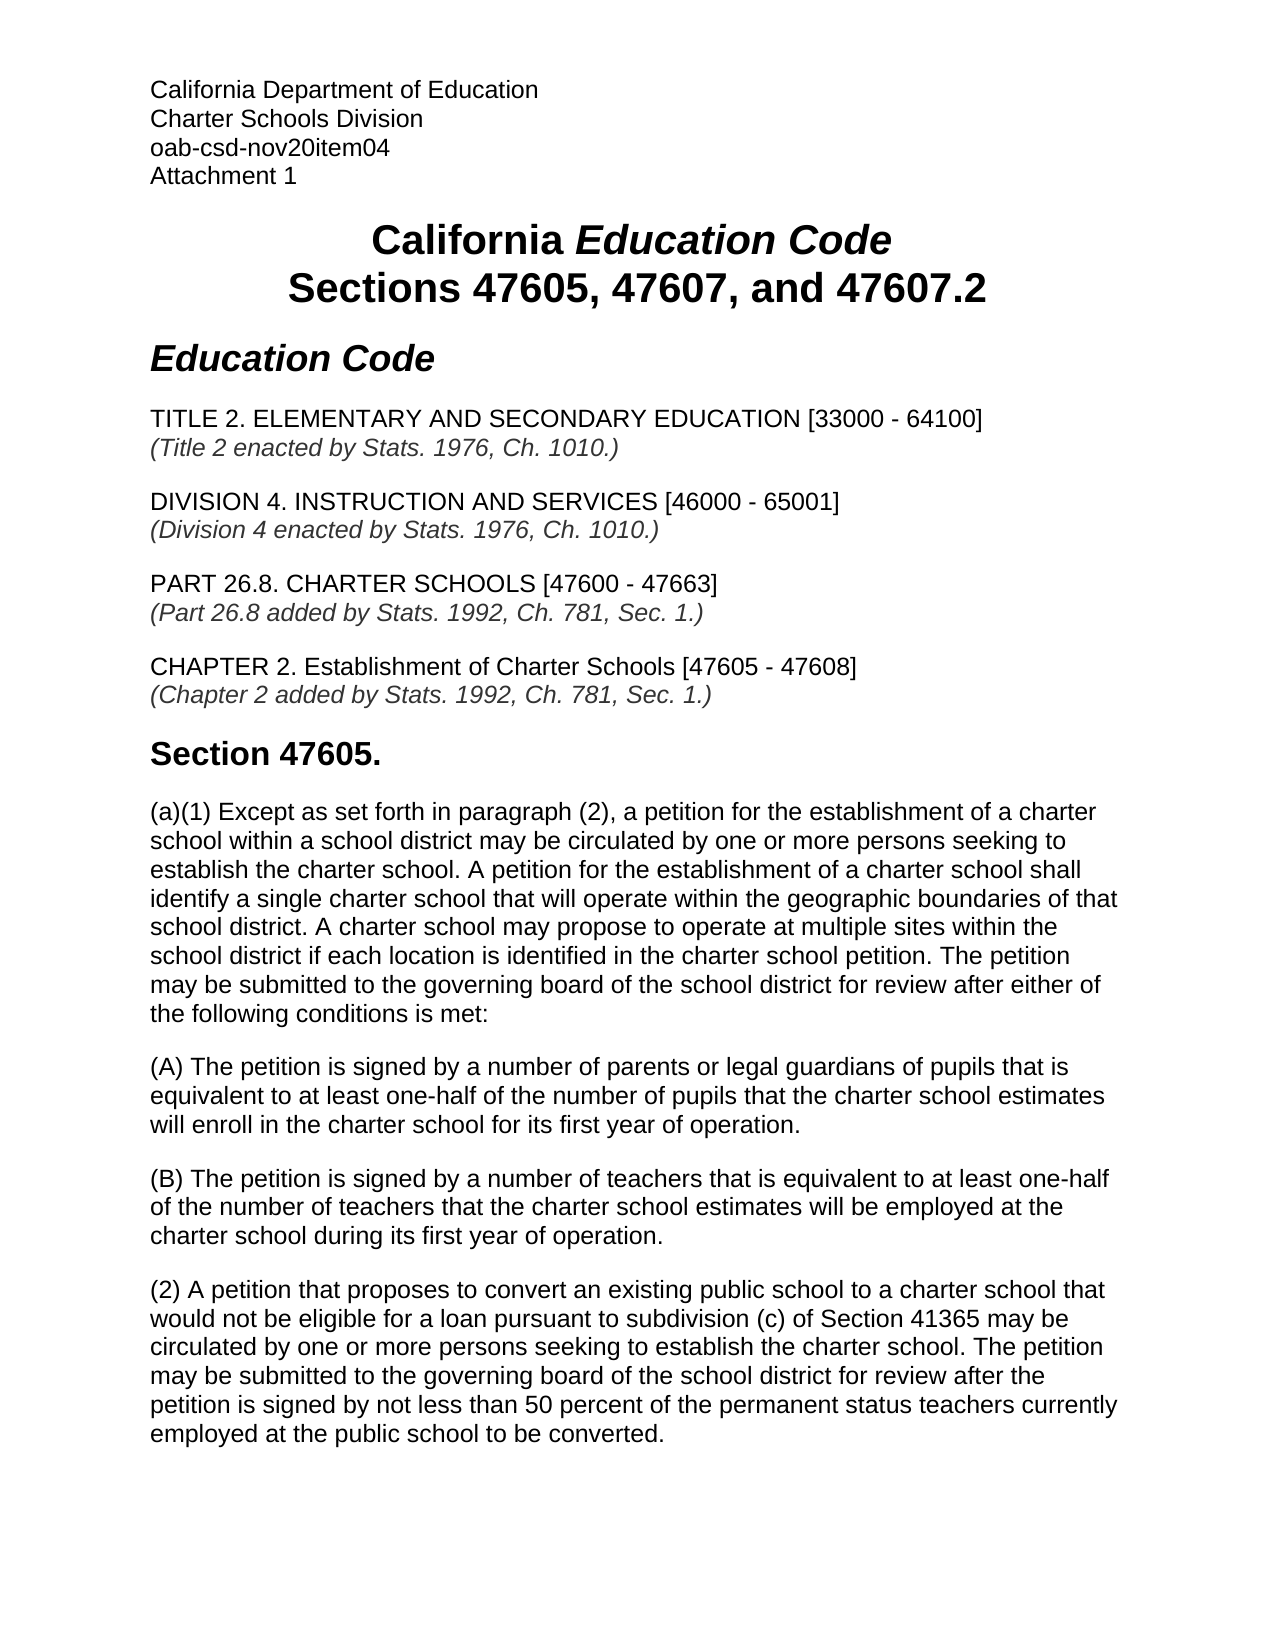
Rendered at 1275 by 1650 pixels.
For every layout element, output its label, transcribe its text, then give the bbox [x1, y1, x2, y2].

text DIVISION 4. INSTRUCTION AND SERVICES [46000 - 65001] (Division 4 enacted by Stats. 1976, Ch. 1010.) [150, 486, 1125, 544]
subtitle Education Code [150, 336, 1125, 379]
text CHAPTER 2. Establishment of Charter Schools [47605 - 47608] (Chapter 2 added by Stats. 1992, Ch. 781, Sec. 1.) [150, 651, 1125, 709]
text TITLE 2. ELEMENTARY AND SECONDARY EDUCATION [33000 - 64100] (Title 2 enacted by Stats. 1976, Ch. 1010.) [150, 404, 1125, 461]
text PART 26.8. CHARTER SCHOOLS [47600 - 47663] (Part 26.8 added by Stats. 1992, Ch. 781, Sec. 1.) [150, 569, 1125, 626]
subtitle California Education Code Sections 47605, 47607, and 47607.2 [150, 215, 1125, 311]
text (a)(1) Except as set forth in paragraph (2), a petition for the establishment of a charter school within a school district may be circulated by one or more persons seeking to establish the charter school. A petition for the establishment of a charter school shall identify a single charter school that will operate within the geographic boundaries of that school district. A charter school may propose to operate at multiple sites within the school district if each location is identified in the charter school petition. The petition may be submitted to the governing board of the school district for review after either of the following conditions is met: [150, 797, 1125, 1027]
text Charter Schools Division [150, 104, 1125, 132]
text (A) The petition is signed by a number of parents or legal guardians of pupils that is equivalent to at least one-half of the number of pupils that the charter school estimates will enroll in the charter school for its first year of operation. [150, 1052, 1125, 1139]
text (2) A petition that proposes to convert an existing public school to a charter school that would not be eligible for a loan pursuant to subdivision (c) of Section 41365 may be circulated by one or more persons seeking to establish the charter school. The petition may be submitted to the governing board of the school district for review after the petition is signed by not less than 50 percent of the permanent status teachers currently employed at the public school to be converted. [150, 1275, 1125, 1447]
text Attachment 1 [150, 161, 1125, 190]
subtitle Section 47605. [150, 734, 1125, 772]
text (B) The petition is signed by a number of teachers that is equivalent to at least one-half of the number of teachers that the charter school estimates will be employed at the charter school during its first year of operation. [150, 1164, 1125, 1250]
text California Department of Education [150, 75, 1125, 104]
text oab-csd-nov20item04 [150, 132, 1125, 161]
